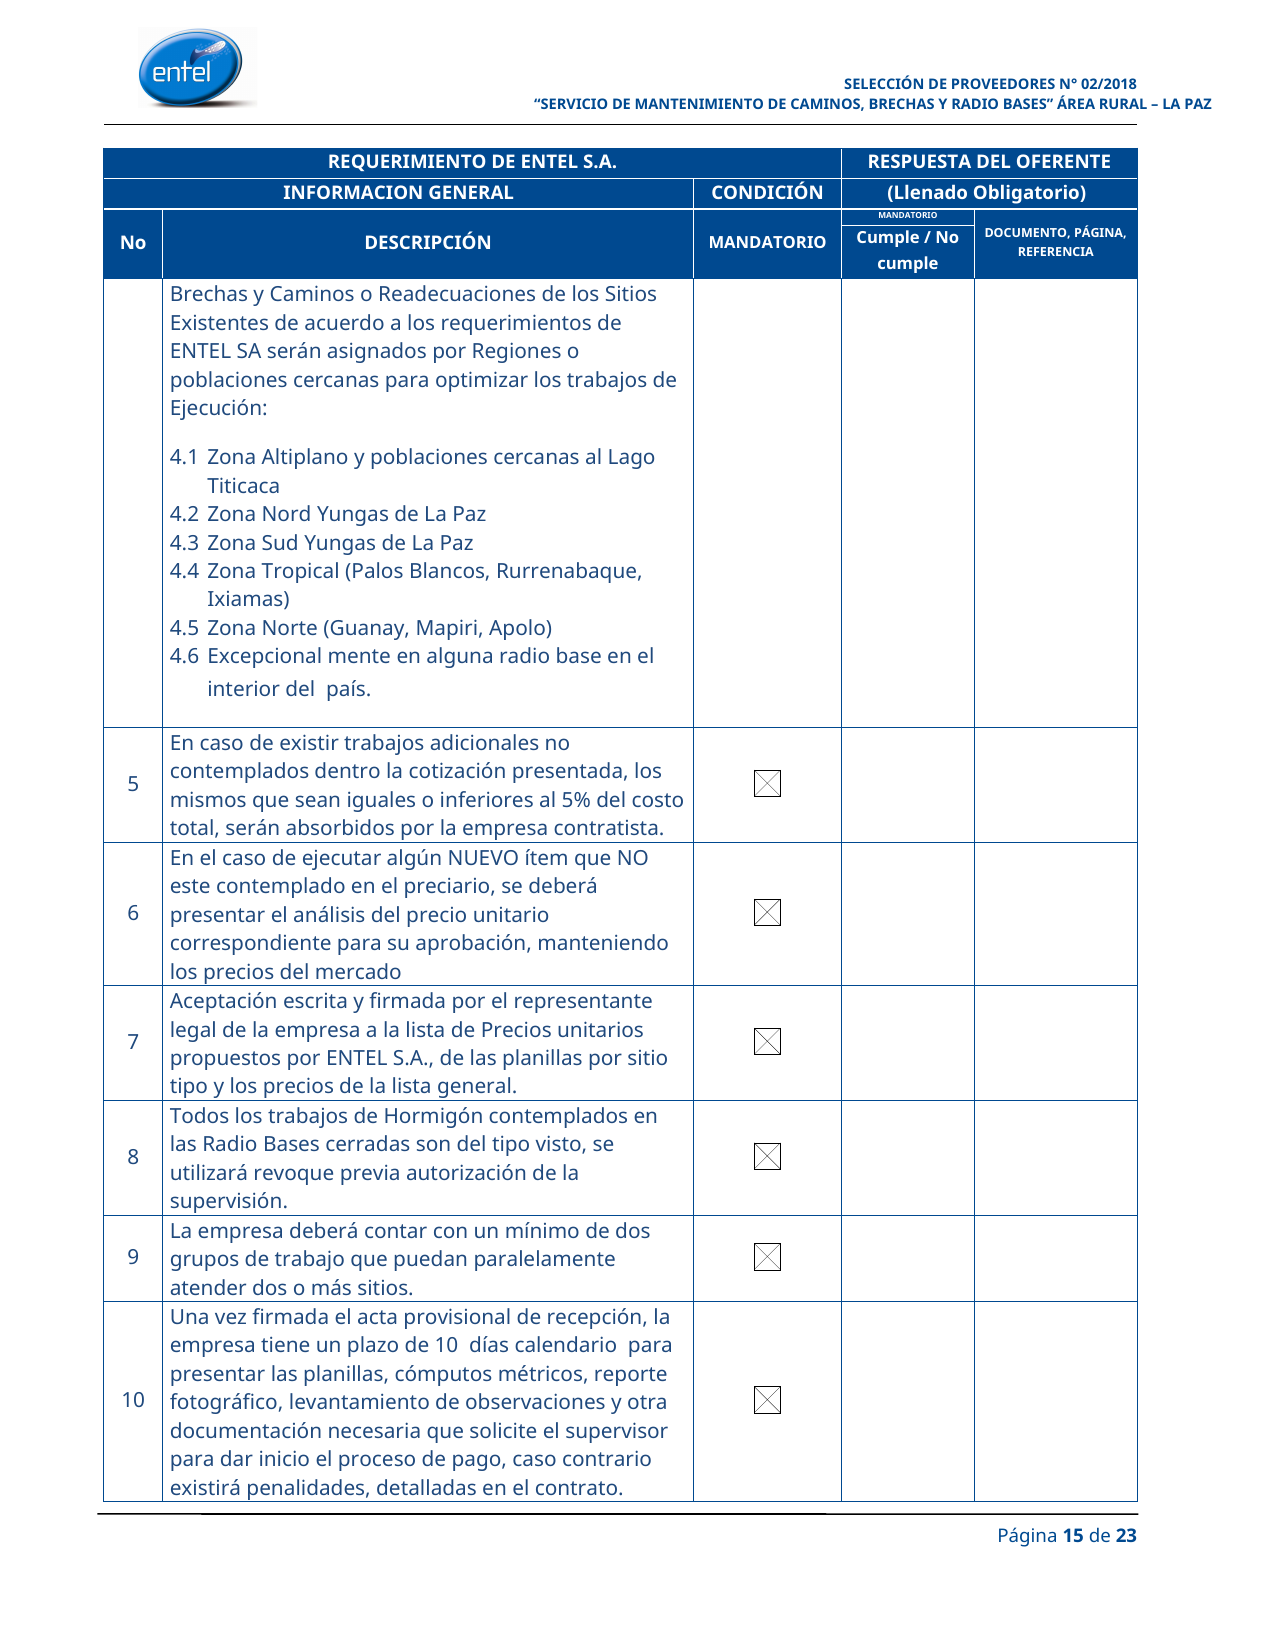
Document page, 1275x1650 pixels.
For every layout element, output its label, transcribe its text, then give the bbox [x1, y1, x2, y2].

table_cell (Llenado Obligatorio) [842, 179, 1137, 208]
table_cell Todos los trabajos de Hormigón contemplados en las Radio Bases cerradas son del tipo visto, se utilizará revoque previa autorización de la supervisión. [163, 1101, 693, 1215]
table_cell [975, 279, 1137, 727]
table_cell DESCRIPCIÓN [163, 210, 693, 278]
table_cell 9 [104, 1216, 162, 1301]
table_cell DOCUMENTO, PÁGINA, REFERENCIA [975, 210, 1137, 278]
table_cell 8 [104, 1101, 162, 1215]
table_cell [975, 1101, 1137, 1215]
table_cell En caso de existir trabajos adicionales no contemplados dentro la cotización presentada, los mismos que sean iguales o inferiores al 5% del costo total, serán absorbidos por la empresa contratista. [163, 728, 693, 842]
table_cell [694, 728, 841, 842]
table_header REQUERIMIENTO DE ENTEL S.A. [104, 149, 841, 178]
table_cell MANDATORIO [694, 210, 841, 278]
table_cell No [104, 210, 162, 278]
table_cell [694, 1101, 841, 1215]
table_cell Cumple / No cumple [842, 226, 974, 278]
table_cell [842, 1101, 974, 1215]
table_cell Una vez firmada el acta provisional de recepción, la empresa tiene un plazo de 10 días calendario para presentar las planillas, cómputos métricos, reporte fotográfico, levantamiento de observaciones y otra documentación necesaria que solicite el supervisor para dar inicio el proceso de pago, caso contrario existirá penalidades, detalladas en el contrato. [163, 1302, 693, 1501]
table_cell [842, 1216, 974, 1301]
table_cell En el caso de ejecutar algún NUEVO ítem que NO este contemplado en el preciario, se deberá presentar el análisis del precio unitario correspondiente para su aprobación, manteniendo los precios del mercado [163, 843, 693, 985]
table_cell [694, 279, 841, 727]
table_cell 7 [104, 986, 162, 1100]
table_cell [694, 843, 841, 985]
table_cell 6 [104, 843, 162, 985]
table_cell [842, 986, 974, 1100]
table_cell [975, 1216, 1137, 1301]
table_cell [975, 728, 1137, 842]
table_cell CONDICIÓN [694, 179, 841, 208]
table_cell [842, 843, 974, 985]
table_cell La empresa deberá contar con un mínimo de dos grupos de trabajo que puedan paralelamente atender dos o más sitios. [163, 1216, 693, 1301]
table_cell [975, 843, 1137, 985]
table_cell [842, 728, 974, 842]
table_cell [694, 986, 841, 1100]
table_cell [842, 1302, 974, 1501]
table_cell [975, 1302, 1137, 1501]
table_cell [975, 986, 1137, 1100]
table_cell 5 [104, 728, 162, 842]
table_cell [694, 1216, 841, 1301]
table_cell 10 [104, 1302, 162, 1501]
table_header RESPUESTA DEL OFERENTE [842, 149, 1137, 178]
table_cell [842, 279, 974, 727]
picture [138, 27, 258, 108]
table_cell INFORMACION GENERAL [104, 179, 693, 208]
table_cell 4 [104, 279, 162, 727]
table_cell [694, 1302, 841, 1501]
table_cell MANDATORIO [842, 210, 974, 225]
table_cell Aceptación escrita y firmada por el representante legal de la empresa a la lista de Precios unitarios propuestos por ENTEL S.A., de las planillas por sitio tipo y los precios de la lista general. [163, 986, 693, 1100]
